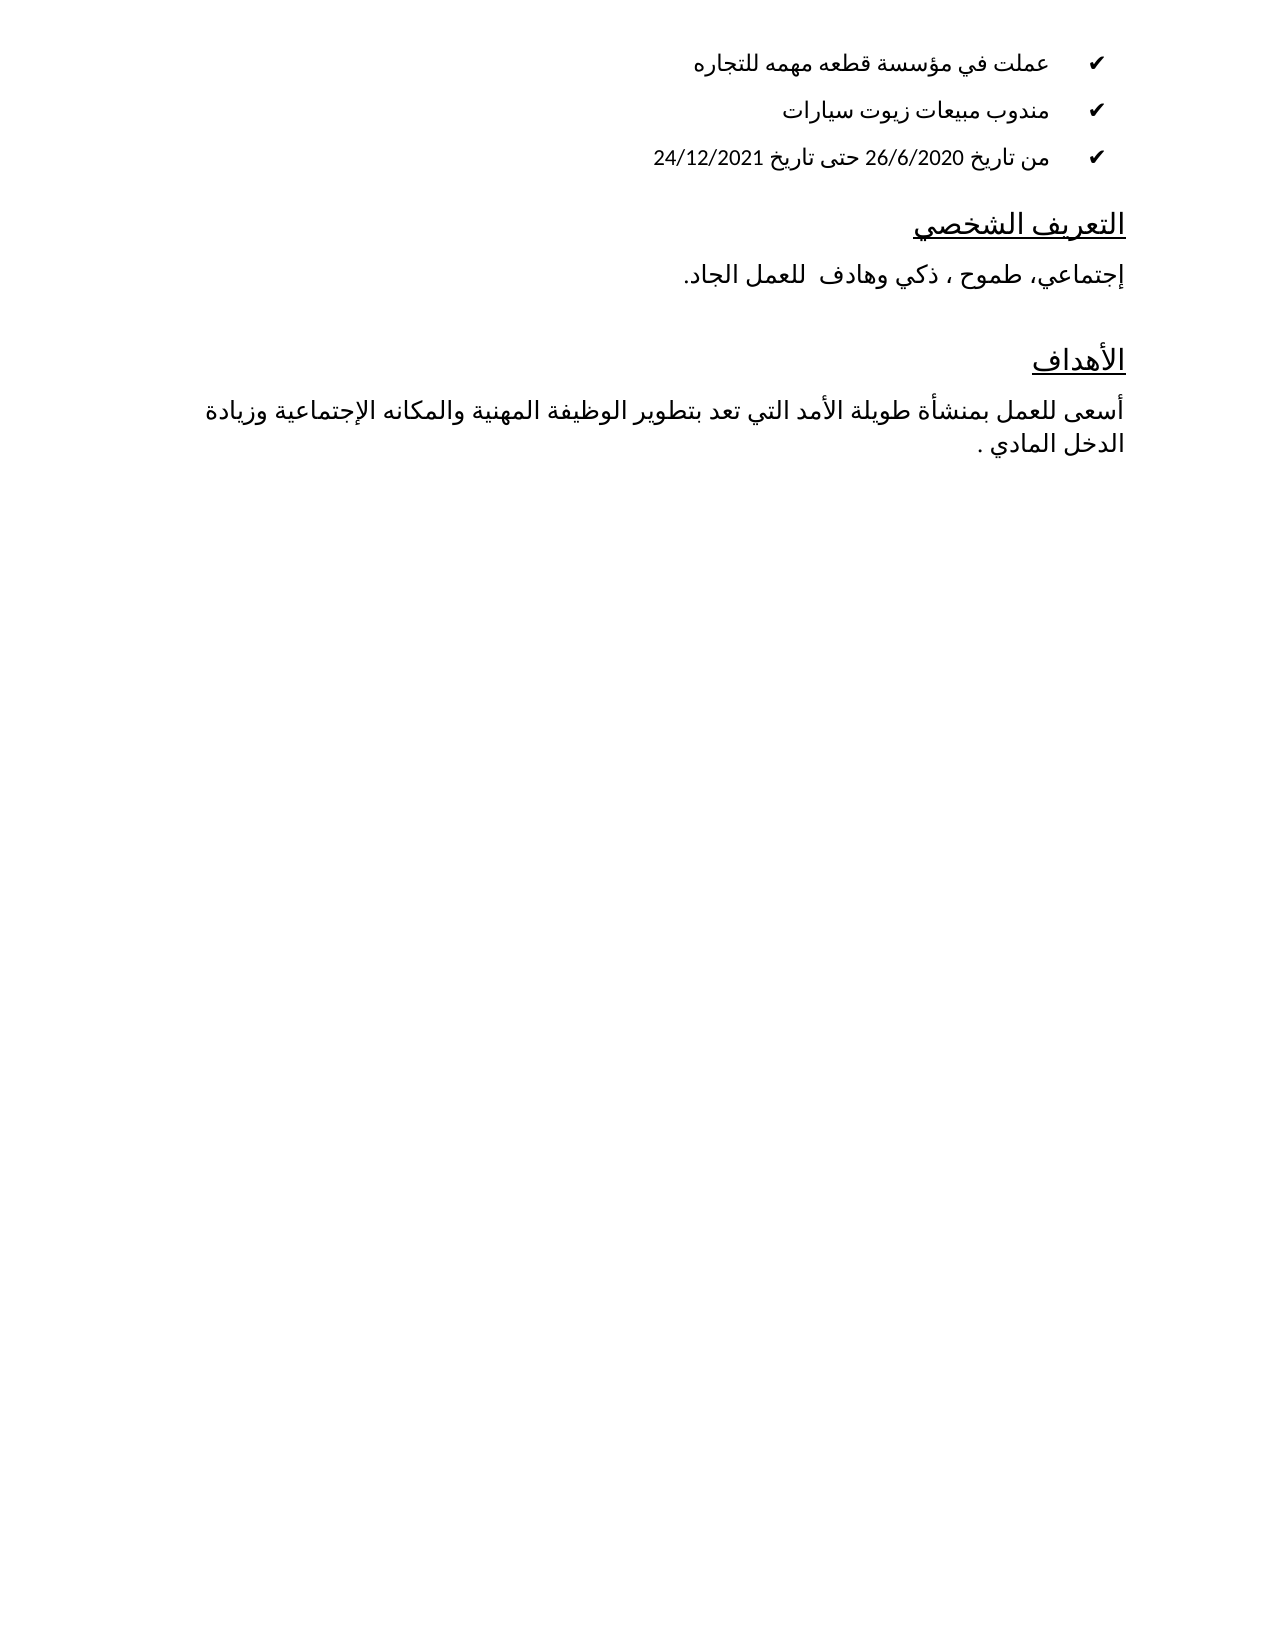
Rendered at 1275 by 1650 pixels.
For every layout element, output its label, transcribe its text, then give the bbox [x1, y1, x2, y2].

list من تاريخ 26/6/2020 حتى تاريخ 24/12/2021 [150, 131, 1087, 178]
text إجتماعي، طموح ، ذكي وهادف للعمل الجاد. [150, 260, 1125, 289]
text الأهداف [150, 342, 1125, 378]
list عملت في مؤسسة قطعه مهمه للتجاره [150, 37, 1087, 84]
list مندوب مبيعات زيوت سيارات [150, 84, 1087, 131]
text التعريف الشخصي [150, 206, 1125, 242]
text أسعى للعمل بمنشأة طويلة الأمد التي تعد بتطوير الوظيفة المهنية والمكانه الإجتماعية وزيادة الدخل المادي . [150, 396, 1125, 458]
